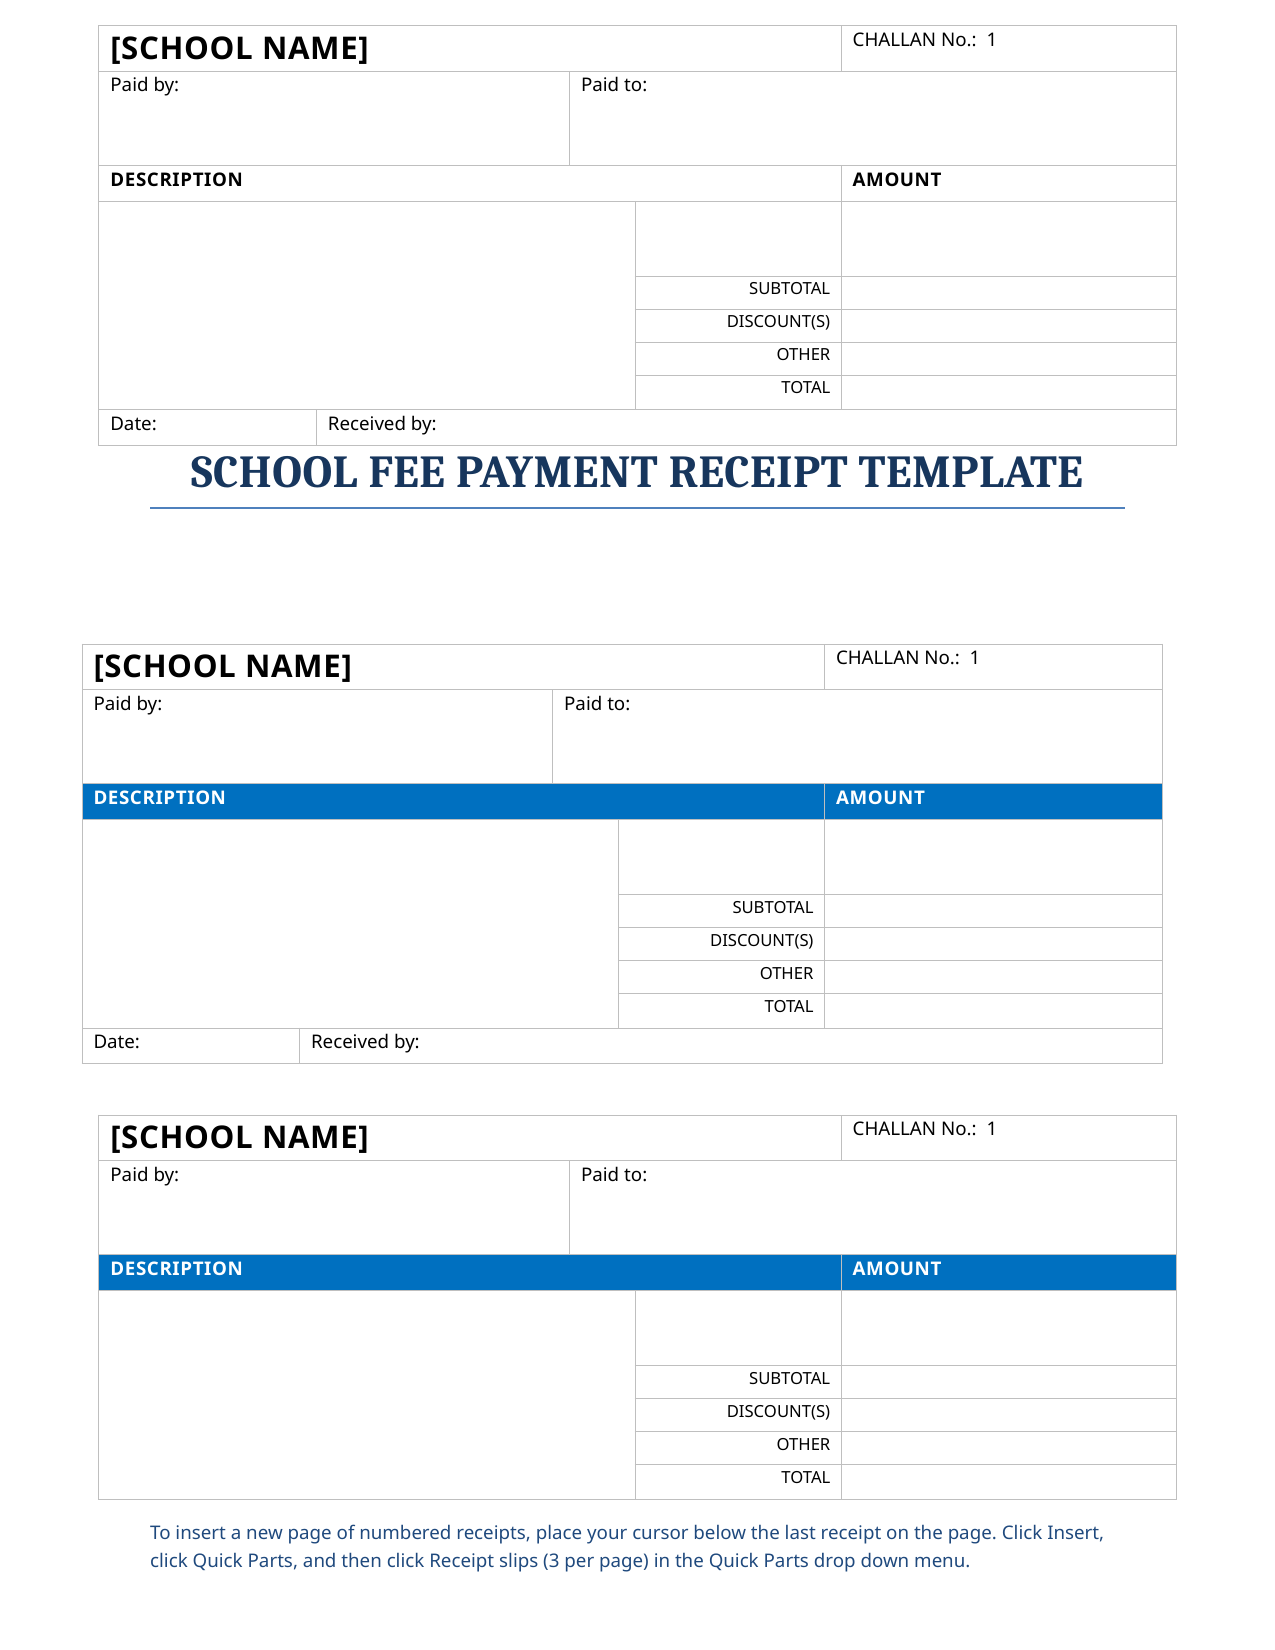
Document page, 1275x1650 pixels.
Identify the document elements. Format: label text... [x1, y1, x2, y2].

table_cell [842, 1465, 1176, 1499]
table_cell [842, 277, 1176, 309]
table_cell Total [636, 376, 841, 409]
table_cell Paid by: [83, 690, 552, 783]
table_cell Subtotal [619, 895, 824, 927]
table_cell Amount [842, 166, 1176, 201]
table_header CHALLAN No.: 1 [842, 1116, 1176, 1160]
table_cell [825, 994, 1162, 1028]
table_cell [99, 1291, 635, 1499]
table_cell [842, 1366, 1176, 1398]
table_cell [619, 820, 824, 894]
table_cell [842, 1399, 1176, 1431]
table_header CHALLAN No.: 1 [825, 645, 1162, 689]
table_cell Paid by: [99, 72, 569, 165]
table_cell [842, 376, 1176, 409]
table_cell [825, 895, 1162, 927]
table_cell [636, 202, 841, 276]
table_cell Date: [99, 410, 316, 445]
table_cell other [636, 1432, 841, 1464]
table_cell Subtotal [636, 277, 841, 309]
table_cell Paid to: [570, 72, 1176, 165]
table_header [SCHOOL NAME] [99, 26, 841, 71]
table_cell [99, 202, 635, 409]
table_cell other [619, 961, 824, 993]
table_cell [842, 202, 1176, 276]
table_cell [842, 1432, 1176, 1464]
title SCHOOL FEE PAYMENT RECEIPT TEMPLATE [150, 446, 1125, 507]
table_cell Date: [83, 1029, 299, 1063]
table_header [SCHOOL NAME] [99, 1116, 841, 1160]
table_cell Paid to: [570, 1161, 1176, 1254]
table_cell Description [99, 166, 841, 201]
table_cell Description [83, 784, 824, 819]
table_cell [83, 820, 618, 1028]
table_cell [636, 1291, 841, 1365]
table_cell [842, 343, 1176, 375]
table_cell Paid to: [553, 690, 1162, 783]
table_cell discount(s) [636, 310, 841, 342]
table_cell Received by: [300, 1029, 1162, 1063]
table_cell [825, 928, 1162, 960]
table_cell discount(s) [636, 1399, 841, 1431]
table_cell [842, 1291, 1176, 1365]
table_cell Amount [842, 1255, 1176, 1290]
table_cell other [636, 343, 841, 375]
table_cell Amount [825, 784, 1162, 819]
table_cell Total [636, 1465, 841, 1499]
table_cell [842, 310, 1176, 342]
table_header CHALLAN No.: 1 [842, 26, 1176, 71]
table_cell discount(s) [619, 928, 824, 960]
table_cell Received by: [317, 410, 1176, 445]
table_cell Total [619, 994, 824, 1028]
table_cell [825, 820, 1162, 894]
table_header [SCHOOL NAME] [83, 645, 824, 689]
table_cell Description [99, 1255, 841, 1290]
table_cell [825, 961, 1162, 993]
table_cell Paid by: [99, 1161, 569, 1254]
table_cell Subtotal [636, 1366, 841, 1398]
